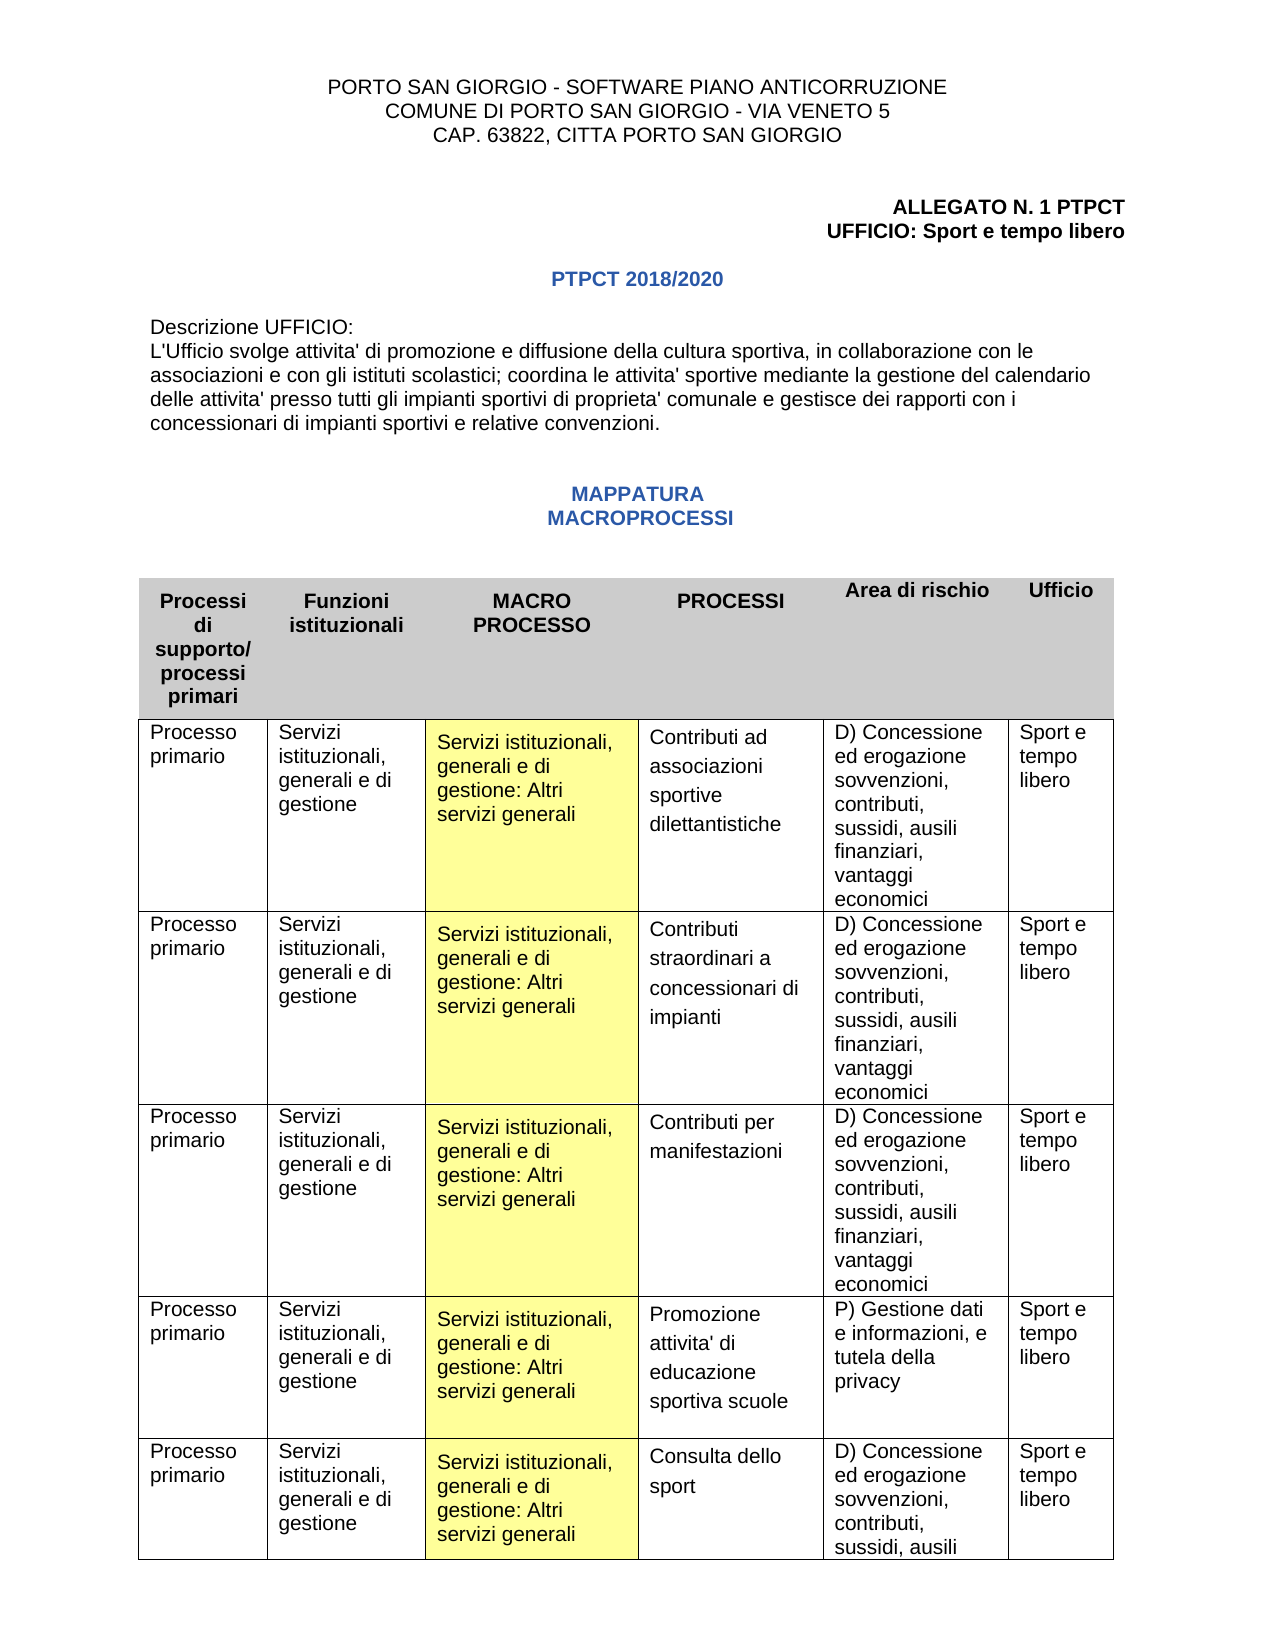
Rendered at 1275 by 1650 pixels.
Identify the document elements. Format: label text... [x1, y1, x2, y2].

text MACROPROCESSI [150, 506, 1125, 530]
table_cell Servizi istituzionali, generali e di gestione [268, 1105, 425, 1296]
table_header Area di rischio [823, 578, 1008, 719]
table_cell Processo primario [139, 1439, 267, 1559]
text COMUNE DI PORTO SAN GIORGIO - VIA VENETO 5 [150, 99, 1125, 123]
table_cell Processo primario [139, 912, 267, 1103]
text PORTO SAN GIORGIO - SOFTWARE PIANO ANTICORRUZIONE [150, 75, 1125, 99]
table_cell Servizi istituzionali, generali e di gestione: Altri servizi generali [426, 720, 638, 911]
table_cell Servizi istituzionali, generali e di gestione [268, 720, 425, 911]
table_cell Processo primario [139, 1297, 267, 1438]
table_cell Servizi istituzionali, generali e di gestione [268, 1297, 425, 1438]
table_cell P) Gestione dati e informazioni, e tutela della privacy [824, 1297, 1008, 1438]
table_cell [639, 1439, 823, 1559]
table_cell D) Concessione ed erogazione sovvenzioni, contributi, sussidi, ausili finanziari, vantaggi economici [824, 912, 1008, 1103]
table_cell D) Concessione ed erogazione sovvenzioni, contributi, sussidi, ausili finanziari, vantaggi economici [824, 1105, 1008, 1296]
table_cell Sport e tempo libero [1009, 1105, 1113, 1296]
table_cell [1009, 1439, 1113, 1559]
table_cell Contributi straordinari a concessionari di impianti [639, 912, 823, 1103]
text L'Ufficio svolge attivita' di promozione e diffusione della cultura sportiva, in collaborazione con le associazioni e con gli istituti scolastici; coordina le attivita' sportive mediante la gestione del calendario delle attivita' presso tutti gli impianti sportivi di proprieta' comunale e gestisce dei rapporti con i concessionari di impianti sportivi e relative convenzioni. [150, 338, 1125, 434]
table_header Ufficio [1008, 578, 1114, 719]
table_cell Promozione attivita' di educazione sportiva scuole [639, 1297, 823, 1438]
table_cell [426, 1439, 638, 1559]
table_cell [824, 1439, 1008, 1559]
table_cell Processo primario [139, 720, 267, 911]
table_cell Servizi istituzionali, generali e di gestione: Altri servizi generali [426, 1297, 638, 1438]
table_cell Contributi per manifestazioni [639, 1105, 823, 1296]
table_cell Processo primario [139, 1105, 267, 1296]
table_cell Sport e tempo libero [1009, 1297, 1113, 1438]
table_header Processi di supporto/processi primari [139, 578, 267, 719]
table_cell Contributi ad associazioni sportive dilettantistiche [639, 720, 823, 911]
table_header Funzioni istituzionali [267, 578, 426, 719]
table_cell D) Concessione ed erogazione sovvenzioni, contributi, sussidi, ausili finanziari, vantaggi economici [824, 720, 1008, 911]
table_cell Servizi istituzionali, generali e di gestione: Altri servizi generali [426, 912, 638, 1103]
text ALLEGATO N. 1 PTPCT [150, 195, 1125, 219]
table_header MACRO PROCESSO [426, 578, 638, 719]
table_cell Sport e tempo libero [1009, 912, 1113, 1103]
text Descrizione UFFICIO: [150, 314, 1125, 338]
text MAPPATURA [150, 482, 1125, 506]
table_cell Servizi istituzionali, generali e di gestione: Altri servizi generali [426, 1105, 638, 1296]
text CAP. 63822, CITTA PORTO SAN GIORGIO [150, 123, 1125, 147]
table_cell Sport e tempo libero [1009, 720, 1113, 911]
table_header PROCESSI [638, 578, 823, 719]
table_cell Servizi istituzionali, generali e di gestione [268, 912, 425, 1103]
text UFFICIO: Sport e tempo libero [150, 219, 1125, 243]
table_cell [268, 1439, 425, 1559]
text PTPCT 2018/2020 [150, 267, 1125, 291]
